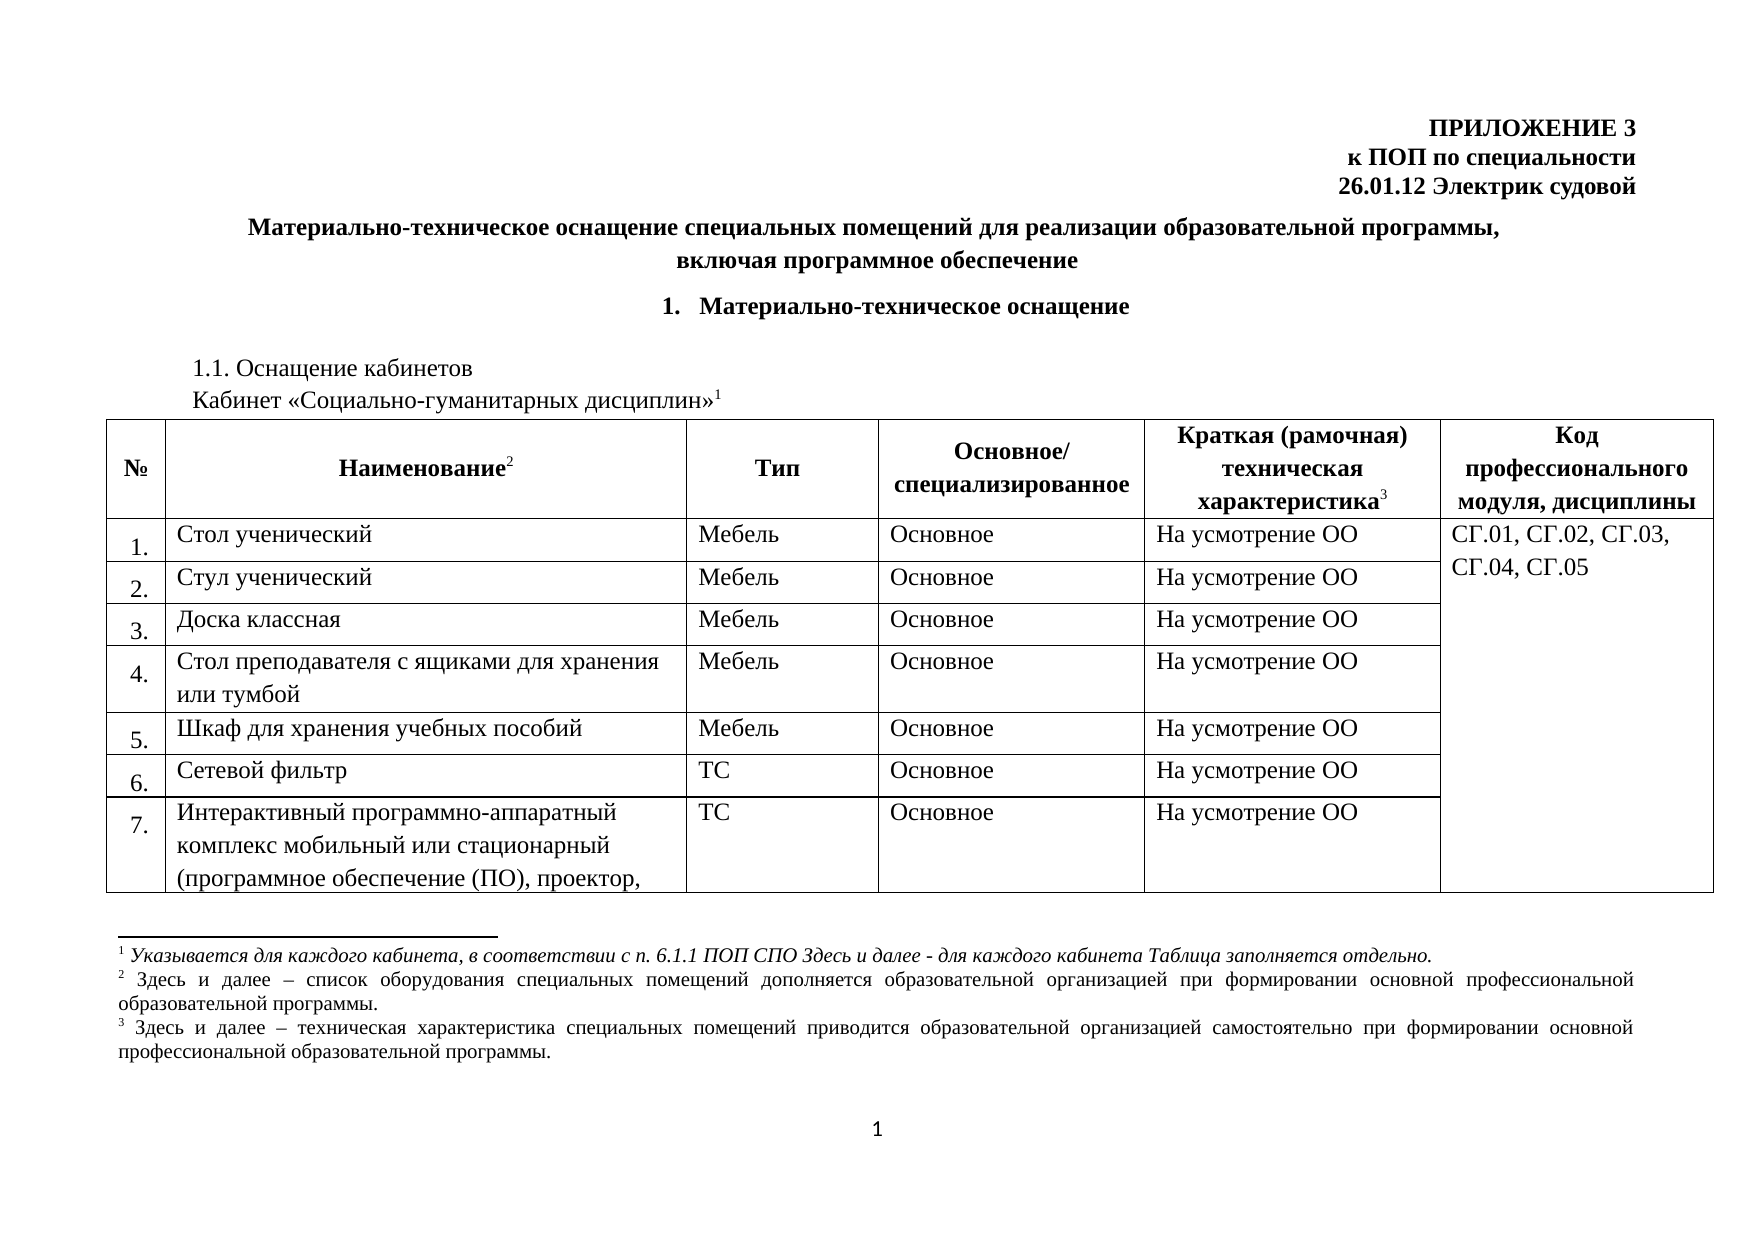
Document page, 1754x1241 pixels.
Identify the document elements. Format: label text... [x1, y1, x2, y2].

table_header Код профессионального модуля, дисциплины [1441, 420, 1713, 518]
table_cell Основное [879, 562, 1144, 603]
table_cell [107, 519, 165, 561]
table_cell [107, 562, 165, 603]
list Материально-техническое оснащение [156, 291, 1636, 319]
table_cell ТС [687, 798, 878, 892]
table_cell Шкаф для хранения учебных пособий [166, 713, 686, 754]
table_cell [107, 755, 165, 796]
table_cell Основное [879, 519, 1144, 561]
table_cell [107, 646, 165, 712]
table_cell Стол ученический [166, 519, 686, 561]
table_cell [107, 798, 165, 892]
table_cell Основное [879, 755, 1144, 796]
text 1.1. Оснащение кабинетов [118, 353, 1636, 381]
table_header Наименование [166, 420, 686, 518]
table_cell Мебель [687, 562, 878, 603]
table_cell Основное [879, 604, 1144, 645]
table_cell Основное [879, 713, 1144, 754]
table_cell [166, 798, 686, 892]
table_cell На усмотрение ОО [1145, 646, 1440, 712]
table_header Краткая (рамочная) техническая характеристика [1145, 420, 1440, 518]
table_cell Мебель [687, 519, 878, 561]
table_cell На усмотрение ОО [1145, 519, 1440, 561]
table_cell Основное [879, 798, 1144, 892]
table_cell Мебель [687, 604, 878, 645]
text ПРИЛОЖЕНИЕ 3 к ПОП по специальности 26.01.12 Электрик судовой [118, 113, 1636, 200]
table_cell Мебель [687, 646, 878, 712]
table_cell [107, 713, 165, 754]
table_cell На усмотрение ОО [1145, 604, 1440, 645]
table_cell Стол преподавателя с ящиками для хранения или тумбой [166, 646, 686, 712]
text Кабинет «Социально-гуманитарных дисциплин» [118, 386, 1636, 414]
table_cell На усмотрение ОО [1145, 798, 1440, 892]
table_cell На усмотрение ОО [1145, 713, 1440, 754]
table_cell Мебель [687, 713, 878, 754]
table_header Основное/ специализированное [879, 420, 1144, 518]
text Материально-техническое оснащение специальных помещений для реализации образовательной программы, включая программное обеспечение [118, 212, 1636, 274]
table_cell [107, 604, 165, 645]
table_cell Основное [879, 646, 1144, 712]
table_cell Сетевой фильтр [166, 755, 686, 796]
table_cell Доска классная [166, 604, 686, 645]
table_cell На усмотрение ОО [1145, 755, 1440, 796]
table_header Тип [687, 420, 878, 518]
table_cell Стул ученический [166, 562, 686, 603]
table_cell СГ.01, СГ.02, СГ.03, СГ.04, СГ.05 [1441, 519, 1713, 892]
table_cell ТС [687, 755, 878, 796]
table_cell На усмотрение ОО [1145, 562, 1440, 603]
table_header № [107, 420, 165, 518]
